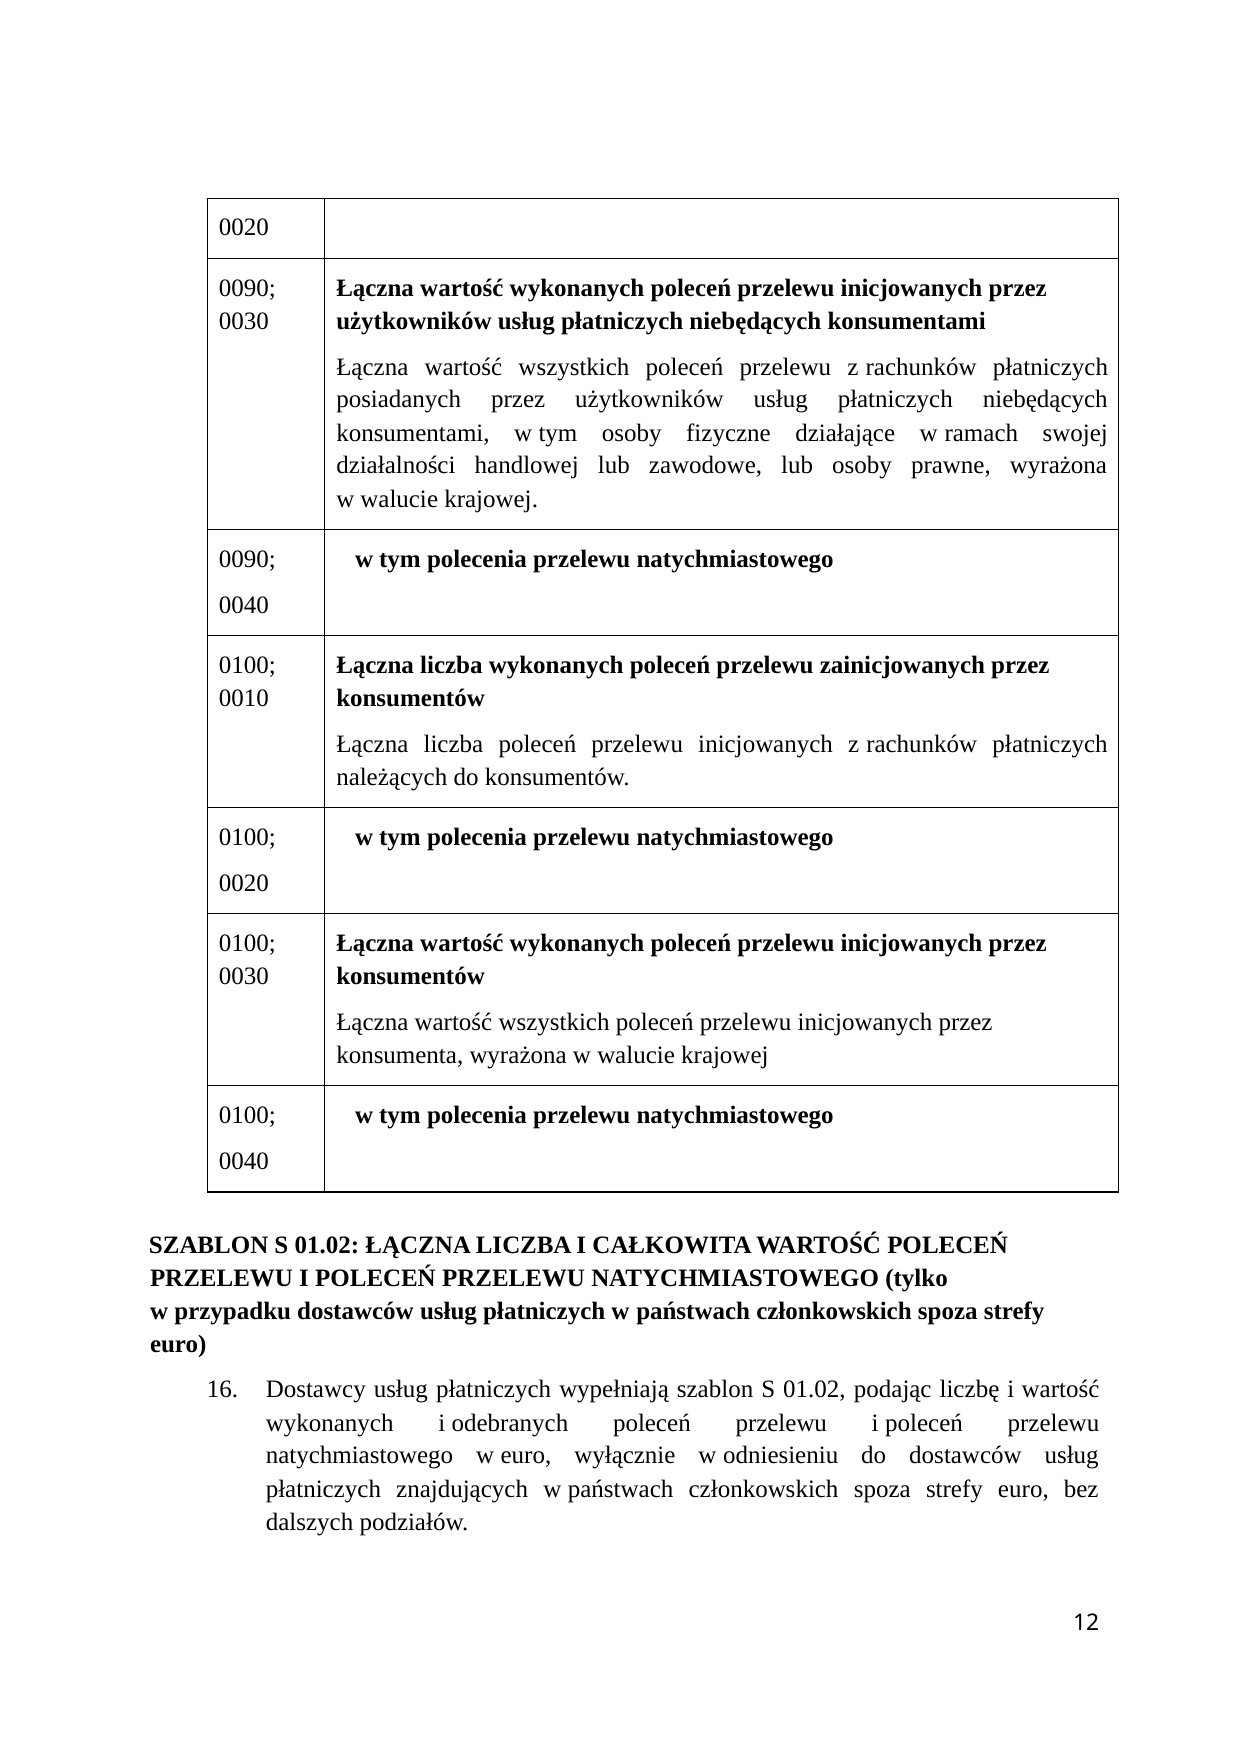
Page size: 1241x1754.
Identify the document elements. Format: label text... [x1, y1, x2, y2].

table_cell w tym polecenia przelewu natychmiastowego [325, 1086, 1118, 1191]
table_cell w tym polecenia przelewu natychmiastowego [325, 808, 1118, 913]
table_cell 0090; 0020 [208, 199, 324, 258]
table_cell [325, 199, 1118, 258]
table_cell 0090; 0040 [208, 530, 324, 635]
table_cell 0100; 0040 [208, 1086, 324, 1191]
subtitle SZABLON S 01.02: ŁĄCZNA LICZBA I CAŁKOWITA WARTOŚĆ POLECEŃ PRZELEWU I POLECEŃ PRZELEWU NATYCHMIASTOWEGO (tylko w przypadku dostawców usług płatniczych w państwach członkowskich spoza strefy euro) [149, 1230, 1092, 1358]
table_cell w tym polecenia przelewu natychmiastowego [325, 530, 1118, 635]
table_cell 0100; 0020 [208, 808, 324, 913]
list Dostawcy usług płatniczych wypełniają szablon S 01.02, podając liczbę i wartość wykonanych i odebranych poleceń przelewu i poleceń przelewu natychmiastowego w euro, wyłącznie w odniesieniu do dostawców usług płatniczych znajdujących w państwach członkowskich spoza strefy euro, bez dalszych podziałów. [207, 1374, 1099, 1535]
table_cell Łączna wartość wykonanych poleceń przelewu inicjowanych przez użytkowników usług płatniczych niebędących konsumentami Łączna wartość wszystkich poleceń przelewu z rachunków płatniczych posiadanych przez użytkowników usług płatniczych niebędących konsumentami, w tym osoby fizyczne działające w ramach swojej działalności handlowej lub zawodowe, lub osoby prawne, wyrażona w walucie krajowej. [325, 259, 1118, 529]
table_cell 0100; 0010 [208, 636, 324, 807]
table_cell Łączna liczba wykonanych poleceń przelewu zainicjowanych przez konsumentów Łączna liczba poleceń przelewu inicjowanych z rachunków płatniczych należących do konsumentów. [325, 636, 1118, 807]
table_cell 0100; 0030 [208, 914, 324, 1085]
table_cell Łączna wartość wykonanych poleceń przelewu inicjowanych przez konsumentów Łączna wartość wszystkich poleceń przelewu inicjowanych przez konsumenta, wyrażona w walucie krajowej [325, 914, 1118, 1085]
table_cell 0090; 0030 [208, 259, 324, 529]
